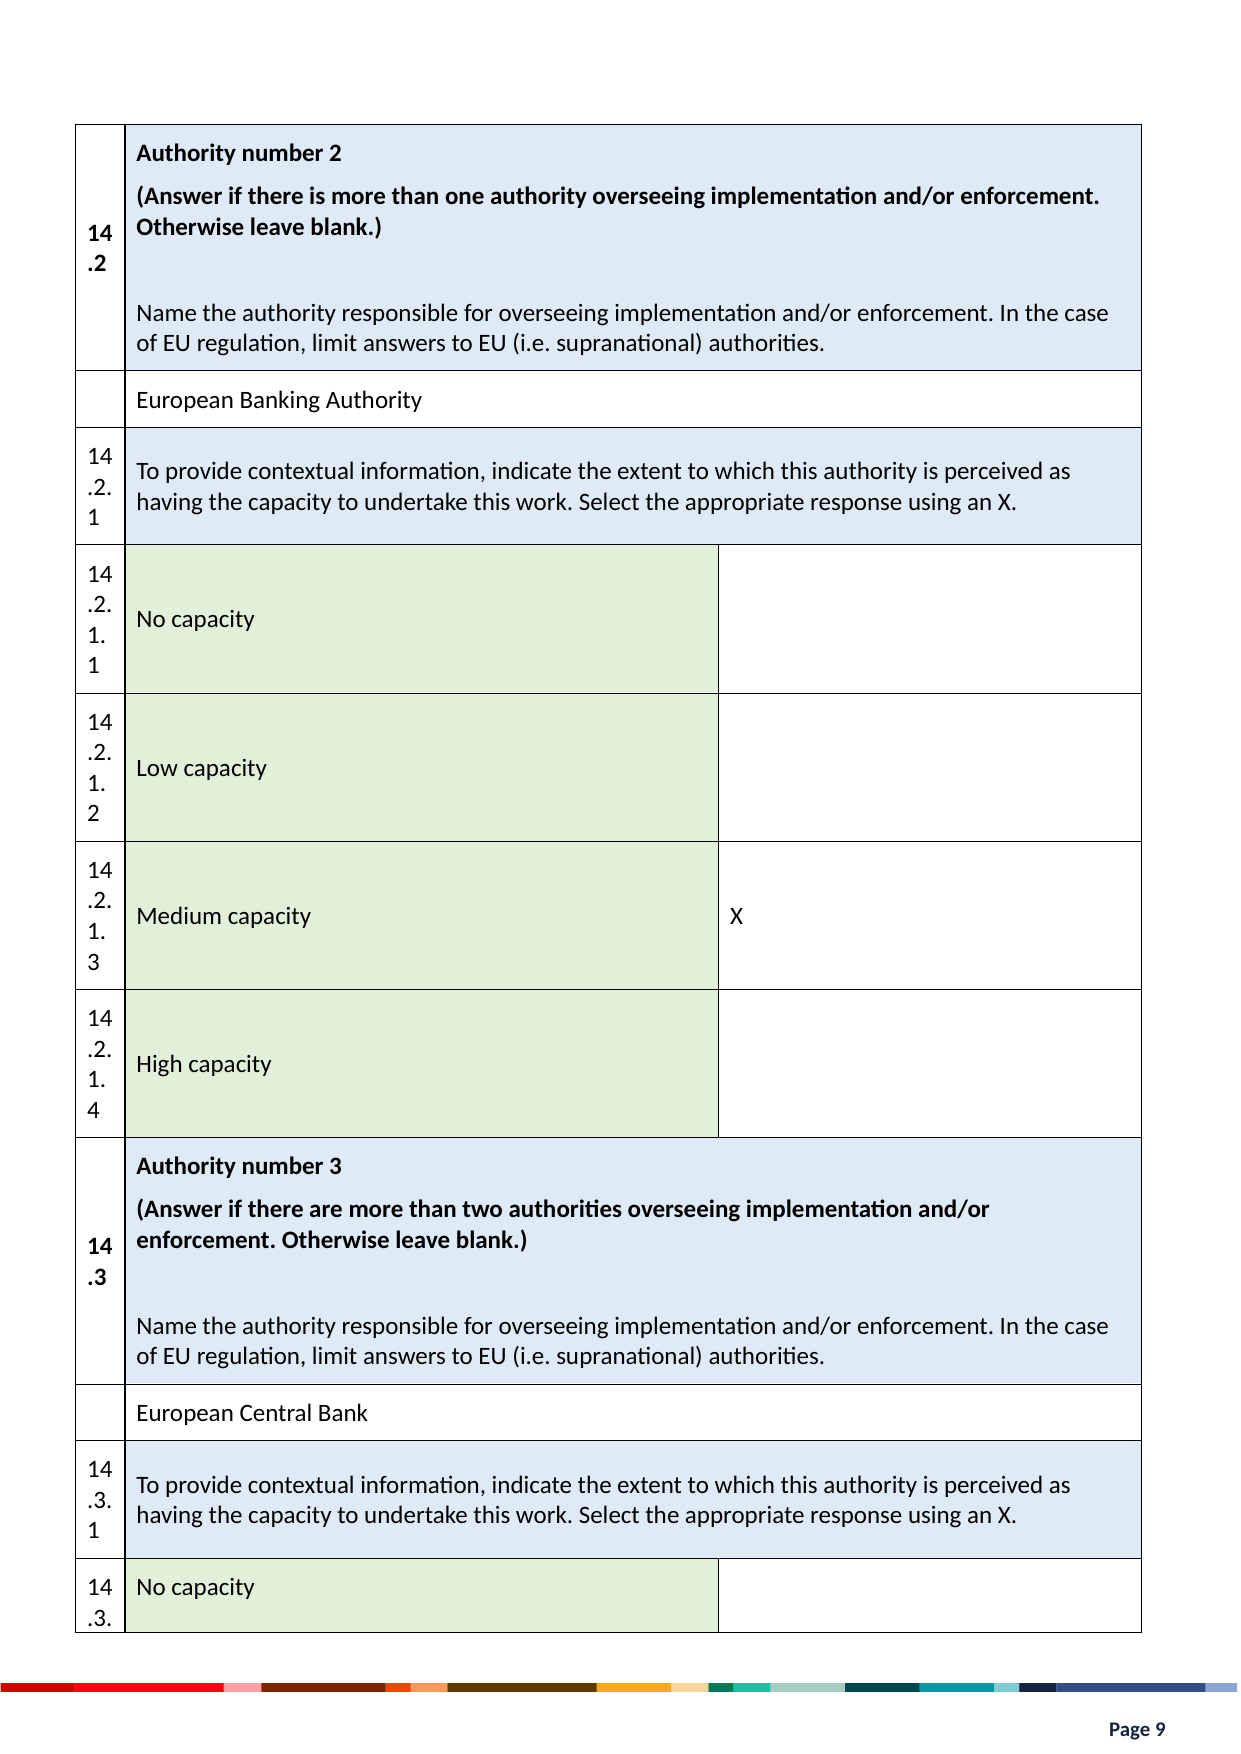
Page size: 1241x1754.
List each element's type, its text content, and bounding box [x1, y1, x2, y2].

table_cell Authority number 3 (Answer if there are more than two authorities overseeing implementation and/or enforcement. Otherwise leave blank.) Name the authority responsible for overseeing implementation and/or enforcement. In the case of EU regulation, limit answers to EU (i.e. supranational) authorities. [126, 1138, 1141, 1383]
table_cell 14.2.1.1 [76, 545, 124, 692]
table_cell European Central Bank [126, 1385, 1141, 1440]
table_cell 14.2 [76, 125, 124, 370]
table_cell 14.2.1 [76, 428, 124, 544]
table_cell [76, 371, 124, 427]
table_cell 14.3 [76, 1138, 124, 1383]
table_cell 14.3.1 [76, 1441, 124, 1558]
table_cell 14.2.1.3 [76, 842, 124, 989]
table_cell [719, 545, 1141, 692]
table_cell [719, 694, 1141, 841]
table_cell [76, 1385, 124, 1440]
table_cell 14.2.1.2 [76, 694, 124, 841]
table_cell No capacity [126, 1559, 718, 1632]
table_cell [719, 1559, 1141, 1632]
table_cell High capacity [126, 990, 718, 1137]
table_cell Authority number 2 (Answer if there is more than one authority overseeing implementation and/or enforcement. Otherwise leave blank.) Name the authority responsible for overseeing implementation and/or enforcement. In the case of EU regulation, limit answers to EU (i.e. supranational) authorities. [126, 125, 1141, 370]
table_cell Medium capacity [126, 842, 718, 989]
table_cell 14.2.1.4 [76, 990, 124, 1137]
table_cell X [719, 842, 1141, 989]
table_cell [719, 990, 1141, 1137]
table_cell To provide contextual information, indicate the extent to which this authority is perceived as having the capacity to undertake this work. Select the appropriate response using an X. [126, 1441, 1141, 1558]
table_cell 14.3.1.1 [76, 1559, 124, 1632]
table_cell To provide contextual information, indicate the extent to which this authority is perceived as having the capacity to undertake this work. Select the appropriate response using an X. [126, 428, 1141, 544]
table_cell European Banking Authority [126, 371, 1141, 427]
table_cell Low capacity [126, 694, 718, 841]
table_cell No capacity [126, 545, 718, 692]
picture [0, 1683, 1236, 1692]
